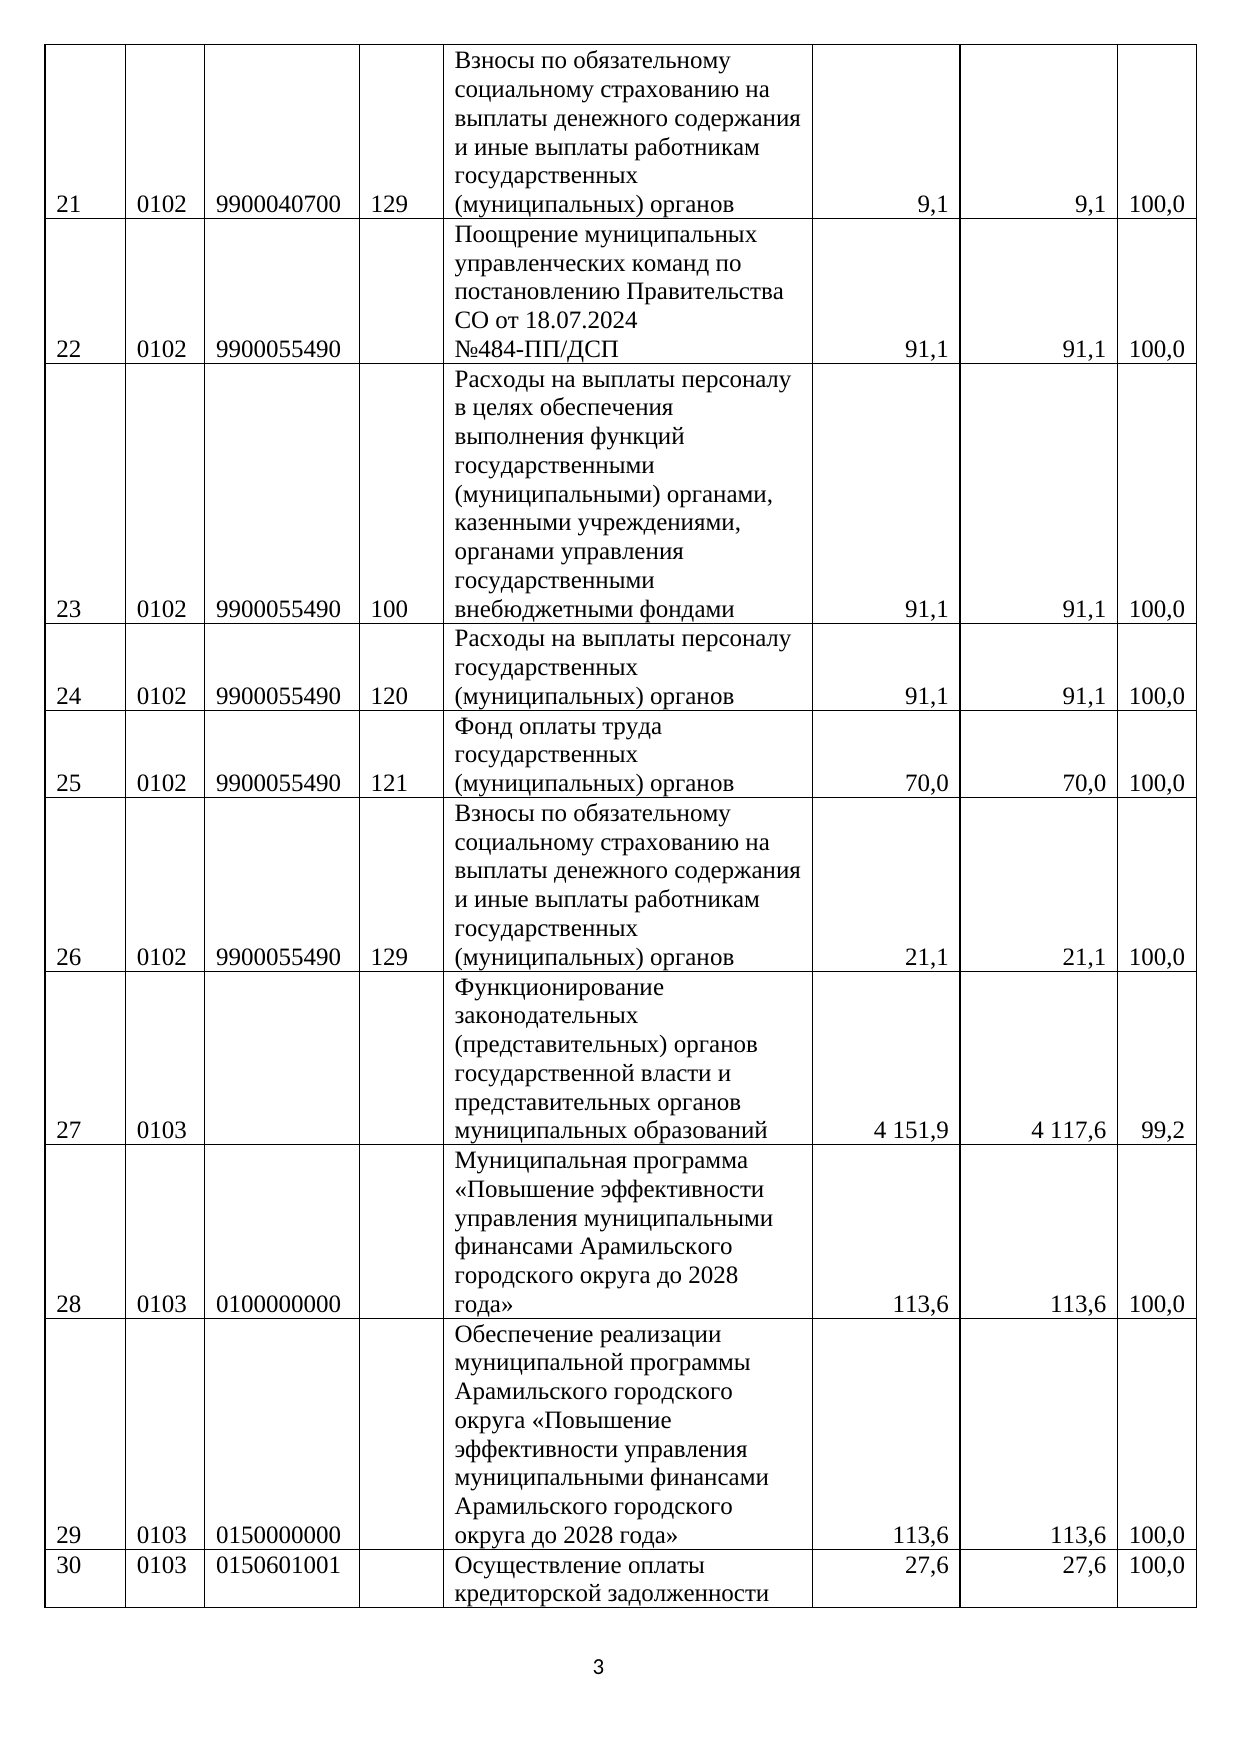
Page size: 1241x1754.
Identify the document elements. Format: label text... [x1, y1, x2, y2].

table_cell Взносы по обязательному социальному страхованию на выплаты денежного содержания и иные выплаты работникам государственных (муниципальных) органов [444, 45, 812, 218]
table_cell 9,1 [961, 45, 1117, 218]
table_cell 91,1 [961, 364, 1117, 622]
table_cell 0150000000 [205, 1319, 359, 1549]
table_cell 91,1 [961, 219, 1117, 363]
table_cell 113,6 [813, 1319, 959, 1549]
table_cell 129 [360, 45, 443, 218]
table_cell 121 [360, 711, 443, 797]
table_cell Обеспечение реализации муниципальной программы Арамильского городского округа «Повышение эффективности управления муниципальными финансами Арамильского городского округа до 2028 года» [444, 1319, 812, 1549]
table_cell Функционирование законодательных (представительных) органов государственной власти и представительных органов муниципальных образований [444, 972, 812, 1144]
table_cell [360, 219, 443, 363]
table_cell 100,0 [1118, 798, 1196, 971]
table_cell 100 [360, 364, 443, 622]
table_cell 4 151,9 [813, 972, 959, 1144]
table_cell 0103 [126, 1319, 204, 1549]
table_cell 30 [46, 1550, 125, 1607]
table_cell [360, 1319, 443, 1549]
table_cell 100,0 [1118, 219, 1196, 363]
table_cell [360, 972, 443, 1144]
table_cell 9900040700 [205, 45, 359, 218]
table_cell [360, 1550, 443, 1607]
table_cell 70,0 [961, 711, 1117, 797]
table_cell 120 [360, 624, 443, 710]
table_cell 28 [46, 1145, 125, 1318]
table_cell 21,1 [961, 798, 1117, 971]
table_cell 100,0 [1118, 624, 1196, 710]
table_cell 129 [360, 798, 443, 971]
table_cell [360, 1145, 443, 1318]
table_cell 113,6 [961, 1319, 1117, 1549]
table_cell 113,6 [961, 1145, 1117, 1318]
table_cell 100,0 [1118, 1145, 1196, 1318]
table_cell 25 [46, 711, 125, 797]
table_cell 0150601001 [205, 1550, 359, 1607]
table_cell 4 117,6 [961, 972, 1117, 1144]
table_cell 0103 [126, 1145, 204, 1318]
table_cell 100,0 [1118, 45, 1196, 218]
table_cell Поощрение муниципальных управленческих команд по постановлению Правительства СО от 18.07.2024 №484-ПП/ДСП [444, 219, 812, 363]
table_cell 27,6 [961, 1550, 1117, 1607]
table_cell 91,1 [813, 364, 959, 622]
table_cell 100,0 [1118, 1319, 1196, 1549]
table_cell 113,6 [813, 1145, 959, 1318]
table_cell 29 [46, 1319, 125, 1549]
table_cell 23 [46, 364, 125, 622]
table_cell Расходы на выплаты персоналу государственных (муниципальных) органов [444, 624, 812, 710]
table_cell Фонд оплаты труда государственных (муниципальных) органов [444, 711, 812, 797]
table_cell 24 [46, 624, 125, 710]
table_cell 0102 [126, 624, 204, 710]
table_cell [444, 1550, 812, 1607]
table_cell 91,1 [961, 624, 1117, 710]
table_cell 0102 [126, 798, 204, 971]
table_cell 99,2 [1118, 972, 1196, 1144]
table_cell 9900055490 [205, 624, 359, 710]
table_cell 9900055490 [205, 798, 359, 971]
table_cell 0103 [126, 1550, 204, 1607]
table_cell [205, 972, 359, 1144]
table_cell 100,0 [1118, 1550, 1196, 1607]
table_cell Муниципальная программа «Повышение эффективности управления муниципальными финансами Арамильского городского округа до 2028 года» [444, 1145, 812, 1318]
table_cell 21 [46, 45, 125, 218]
table_cell 91,1 [813, 219, 959, 363]
table_cell 100,0 [1118, 711, 1196, 797]
table_cell 27 [46, 972, 125, 1144]
table_cell 0102 [126, 45, 204, 218]
table_cell 0102 [126, 711, 204, 797]
table_cell 21,1 [813, 798, 959, 971]
table_cell 22 [46, 219, 125, 363]
table_cell 9900055490 [205, 364, 359, 622]
table_cell 0102 [126, 364, 204, 622]
table_cell 26 [46, 798, 125, 971]
table_cell 0100000000 [205, 1145, 359, 1318]
table_cell 100,0 [1118, 364, 1196, 622]
table_cell 70,0 [813, 711, 959, 797]
table_cell 9900055490 [205, 219, 359, 363]
table_cell 27,6 [813, 1550, 959, 1607]
table_cell 9,1 [813, 45, 959, 218]
table_cell 91,1 [813, 624, 959, 710]
table_cell 0103 [126, 972, 204, 1144]
table_cell Взносы по обязательному социальному страхованию на выплаты денежного содержания и иные выплаты работникам государственных (муниципальных) органов [444, 798, 812, 971]
table_cell 0102 [126, 219, 204, 363]
table_cell 9900055490 [205, 711, 359, 797]
